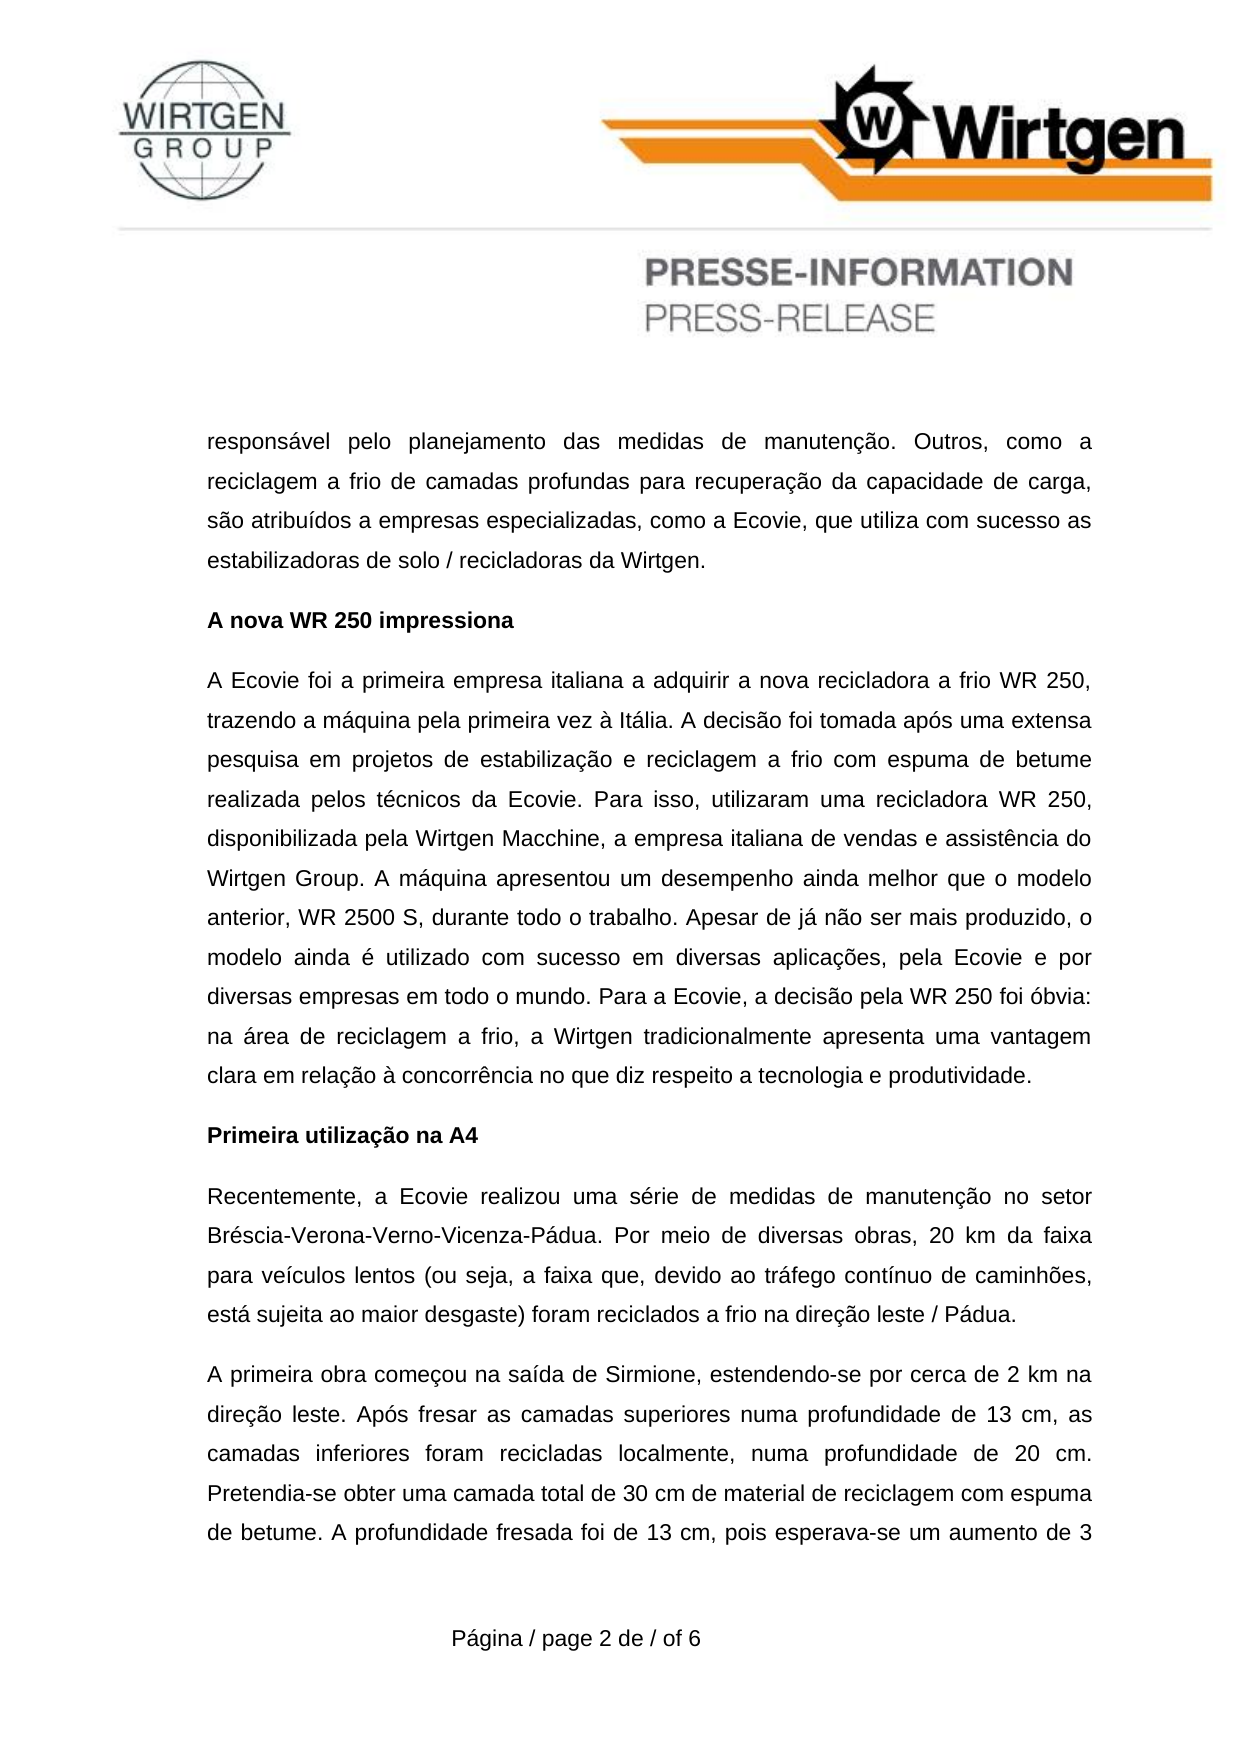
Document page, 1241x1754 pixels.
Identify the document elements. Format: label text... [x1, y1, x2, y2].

picture [0, 0, 1241, 369]
text Primeira utilização na A4 [207, 1122, 1093, 1149]
text A nova WR 250 impressiona [207, 607, 1093, 633]
text A Ecovie foi a primeira empresa italiana a adquirir a nova recicladora a frio WR 250, trazendo a máquina pela primeira vez à Itália. A decisão foi tomada após uma extensa pesquisa em projetos de estabilização e reciclagem a frio com espuma de betume realizada pelos técnicos da Ecovie. Para isso, utilizaram uma recicladora WR 250, disponibilizada pela Wirtgen Macchine, a empresa italiana de vendas e assistência do Wirtgen Group. A máquina apresentou um desempenho ainda melhor que o modelo anterior, WR 2500 S, durante todo o trabalho. Apesar de já não ser mais produzido, o modelo ainda é utilizado com sucesso em diversas aplicações, pela Ecovie e por diversas empresas em todo o mundo. Para a Ecovie, a decisão pela WR 250 foi óbvia: na área de reciclagem a frio, a Wirtgen tradicionalmente apresenta uma vantagem clara em relação à concorrência no que diz respeito a tecnologia e produtividade. [207, 667, 1093, 1088]
text Recentemente, a Ecovie realizou uma série de medidas de manutenção no setor Bréscia-Verona-Verno-Vicenza-Pádua. Por meio de diversas obras, 20 km da faixa para veículos lentos (ou seja, a faixa que, devido ao tráfego contínuo de caminhões, está sujeita ao maior desgaste) foram reciclados a frio na direção leste / Pádua. [207, 1183, 1093, 1327]
